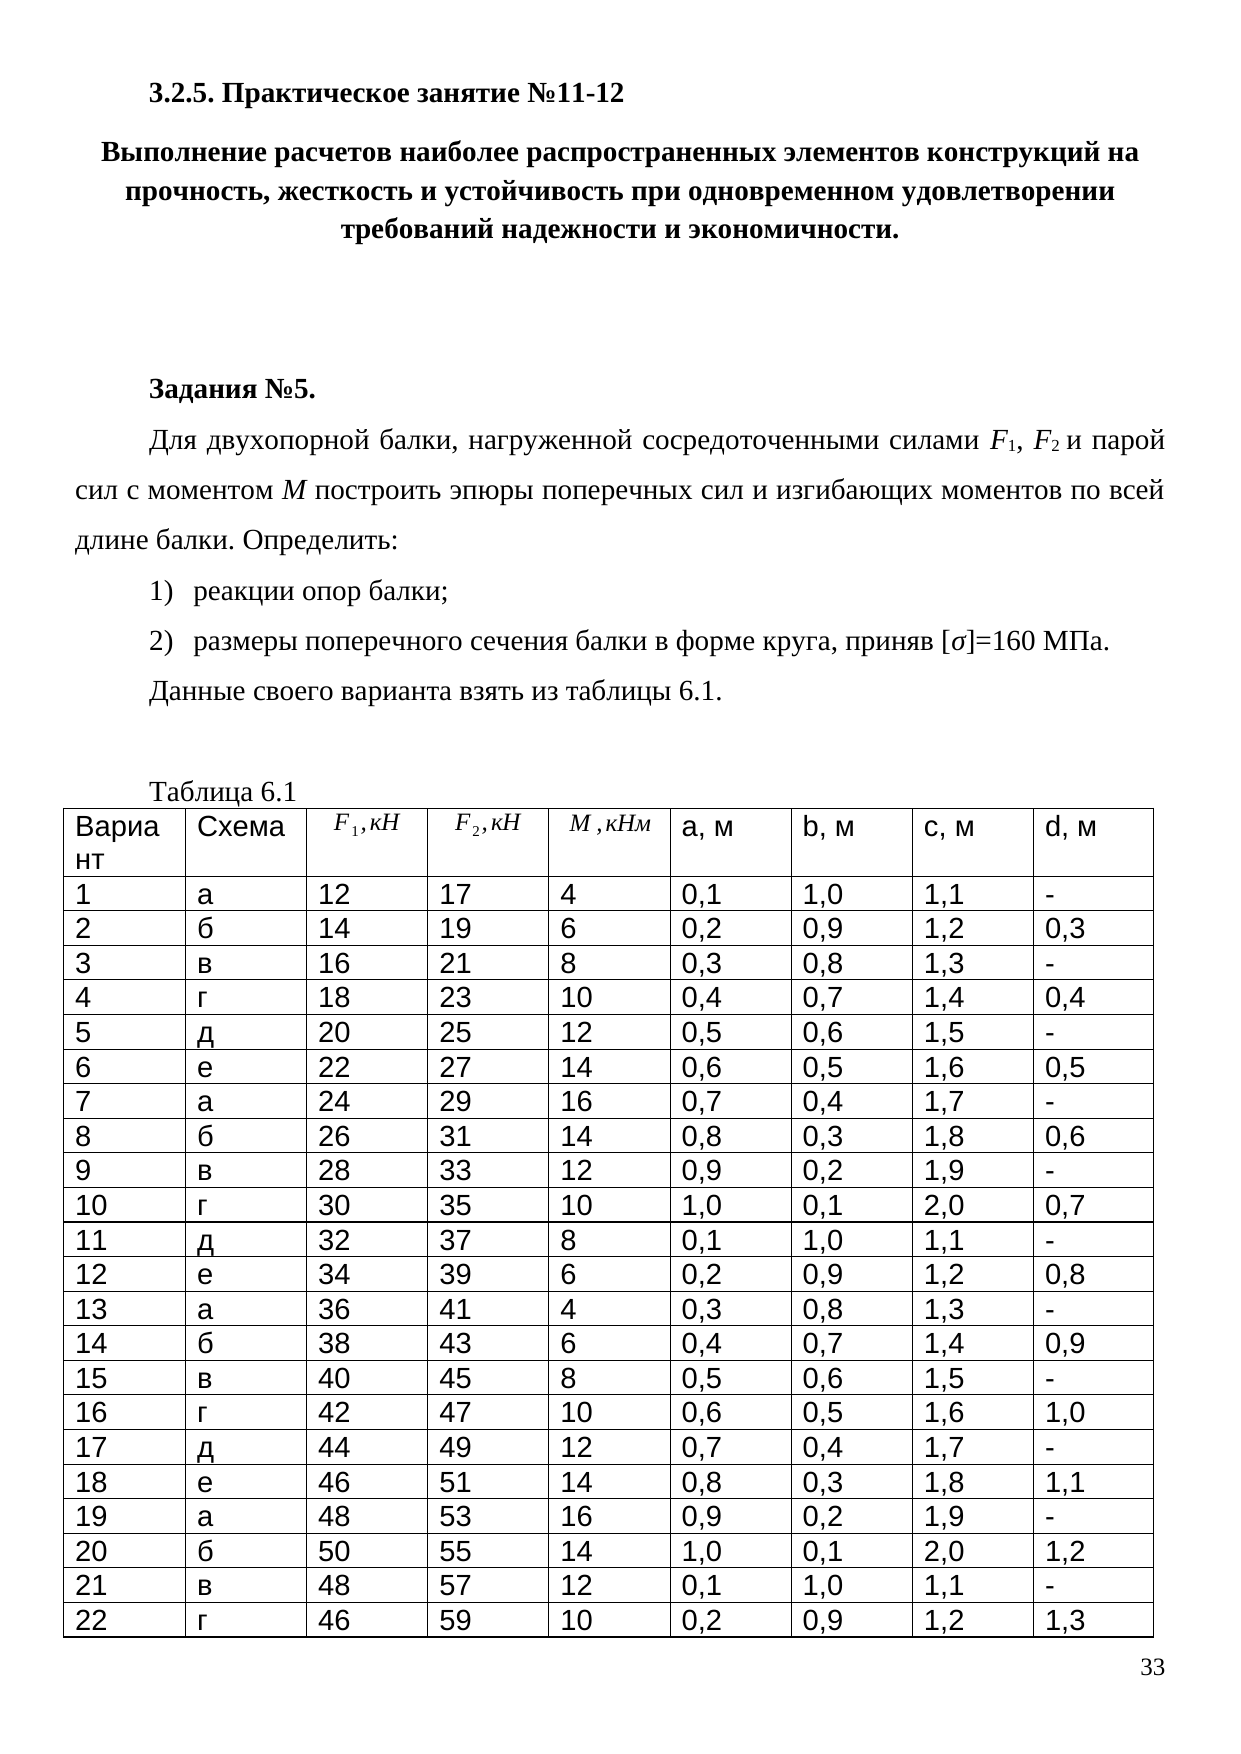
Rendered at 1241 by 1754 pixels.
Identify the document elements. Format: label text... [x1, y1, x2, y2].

table_cell 4 [549, 877, 670, 910]
table_cell 12 [549, 1015, 670, 1048]
table_cell 2 [64, 911, 185, 945]
table_cell 21 [428, 946, 548, 979]
table_cell - [1034, 1361, 1153, 1394]
table_cell 1,9 [913, 1499, 1033, 1533]
table_cell 0,6 [1034, 1119, 1153, 1152]
table_cell 2,0 [913, 1188, 1033, 1221]
table_cell 8 [549, 946, 670, 979]
table_cell 32 [307, 1223, 427, 1256]
table_cell 1,2 [913, 911, 1033, 945]
table_cell 0,3 [1034, 911, 1153, 945]
table_cell 0,4 [1034, 980, 1153, 1014]
table_cell 13 [64, 1292, 185, 1325]
table_cell 0,2 [792, 1499, 912, 1533]
table_cell 1,6 [913, 1050, 1033, 1083]
table_cell - [1034, 1430, 1153, 1463]
table_cell 6 [549, 911, 670, 945]
table_cell 1,0 [671, 1534, 791, 1567]
table_cell 0,3 [671, 1292, 791, 1325]
table_cell 0,9 [792, 911, 912, 945]
table_cell 47 [428, 1395, 548, 1429]
table_cell 0,6 [792, 1361, 912, 1394]
table_cell 50 [307, 1534, 427, 1567]
table_cell 18 [307, 980, 427, 1014]
table_cell 11 [64, 1223, 185, 1256]
table_cell 0,1 [671, 1223, 791, 1256]
table_cell 0,1 [792, 1534, 912, 1567]
table_cell 22 [307, 1050, 427, 1083]
table_cell 43 [428, 1326, 548, 1360]
table_cell 17 [64, 1430, 185, 1463]
text Выполнение расчетов наиболее распространенных элементов конструкций на прочность, жесткость и устойчивость при одновременном удовлетворении требований надежности и экономичности. [75, 134, 1165, 245]
table_cell 1,1 [913, 1568, 1033, 1602]
table_cell 1 [64, 877, 185, 910]
table_cell 24 [307, 1084, 427, 1118]
table_cell г [186, 1603, 306, 1636]
table_cell 6 [64, 1050, 185, 1083]
table_cell 1,3 [913, 1292, 1033, 1325]
table_cell 0,9 [1034, 1326, 1153, 1360]
table_header Схема [186, 809, 306, 876]
table_cell 12 [549, 1430, 670, 1463]
table_cell 0,4 [792, 1084, 912, 1118]
table_cell 18 [64, 1465, 185, 1498]
table_cell 1,3 [913, 946, 1033, 979]
table_cell д [186, 1430, 306, 1463]
table_cell б [186, 1534, 306, 1567]
table_cell 4 [549, 1292, 670, 1325]
table_cell 19 [64, 1499, 185, 1533]
table_cell 0,4 [671, 1326, 791, 1360]
table_cell 25 [428, 1015, 548, 1048]
table_cell 1,1 [913, 1223, 1033, 1256]
text Задания №5. [75, 371, 1165, 405]
list реакции опор балки; [149, 573, 1165, 606]
table_cell 40 [307, 1361, 427, 1394]
table_cell 1,3 [1034, 1603, 1153, 1636]
table_cell - [1034, 1499, 1153, 1533]
table_cell 59 [428, 1603, 548, 1636]
table_cell 28 [307, 1153, 427, 1187]
table_cell 14 [549, 1119, 670, 1152]
table_cell 1,2 [913, 1603, 1033, 1636]
table_cell г [186, 1188, 306, 1221]
table_cell 7 [64, 1084, 185, 1118]
table_cell 0,1 [792, 1188, 912, 1221]
table_cell 20 [64, 1534, 185, 1567]
table_cell 1,1 [913, 877, 1033, 910]
table_cell 0,6 [671, 1395, 791, 1429]
text Данные своего варианта взять из таблицы 6.1. [75, 673, 1165, 707]
table_cell 1,9 [913, 1153, 1033, 1187]
table_cell б [186, 1326, 306, 1360]
table_cell 0,9 [671, 1153, 791, 1187]
table_cell 1,1 [1034, 1465, 1153, 1498]
table_cell 30 [307, 1188, 427, 1221]
table_cell 19 [428, 911, 548, 945]
table_cell 12 [549, 1153, 670, 1187]
table_header [428, 809, 548, 876]
table_cell 0,8 [792, 1292, 912, 1325]
table_cell 0,2 [671, 911, 791, 945]
table_cell 31 [428, 1119, 548, 1152]
table_cell 27 [428, 1050, 548, 1083]
table_cell 1,8 [913, 1119, 1033, 1152]
table_cell 8 [64, 1119, 185, 1152]
table_cell 15 [64, 1361, 185, 1394]
table_cell 14 [549, 1465, 670, 1498]
table_cell 0,5 [671, 1361, 791, 1394]
table_cell 57 [428, 1568, 548, 1602]
table_cell 37 [428, 1223, 548, 1256]
table_cell 22 [64, 1603, 185, 1636]
table_cell 1,2 [913, 1257, 1033, 1291]
table_cell 53 [428, 1499, 548, 1533]
table_cell 42 [307, 1395, 427, 1429]
table_cell 0,5 [671, 1015, 791, 1048]
table_cell д [186, 1223, 306, 1256]
table_cell 16 [307, 946, 427, 979]
table_cell 0,1 [671, 1568, 791, 1602]
table_cell 14 [307, 911, 427, 945]
table_cell 0,5 [792, 1395, 912, 1429]
table_cell 29 [428, 1084, 548, 1118]
table_cell 0,7 [792, 980, 912, 1014]
table_cell 49 [428, 1430, 548, 1463]
text 3.2.5. Практическое занятие №11-12 [75, 75, 1165, 108]
table_cell - [1034, 946, 1153, 979]
table_cell - [1034, 1084, 1153, 1118]
table_cell 41 [428, 1292, 548, 1325]
table_cell 0,7 [671, 1084, 791, 1118]
table_cell 12 [307, 877, 427, 910]
table_cell 23 [428, 980, 548, 1014]
table_cell 12 [64, 1257, 185, 1291]
table_cell 34 [307, 1257, 427, 1291]
table_cell - [1034, 1015, 1153, 1048]
table_cell 39 [428, 1257, 548, 1291]
table_cell 0,3 [792, 1465, 912, 1498]
table_cell 1,0 [792, 877, 912, 910]
table_cell - [1034, 1223, 1153, 1256]
table_header a, м [671, 809, 791, 876]
table_cell 17 [428, 877, 548, 910]
table_cell 1,0 [792, 1568, 912, 1602]
table_cell 2,0 [913, 1534, 1033, 1567]
table_cell 55 [428, 1534, 548, 1567]
table_cell д [186, 1015, 306, 1048]
table_cell 1,8 [913, 1465, 1033, 1498]
table_cell 6 [549, 1326, 670, 1360]
table_header d, м [1034, 809, 1153, 876]
table_cell 16 [64, 1395, 185, 1429]
table_cell 0,3 [671, 946, 791, 979]
table_cell 1,5 [913, 1361, 1033, 1394]
table_cell 14 [64, 1326, 185, 1360]
table_cell б [186, 1119, 306, 1152]
table_cell 10 [64, 1188, 185, 1221]
table_cell 0,5 [1034, 1050, 1153, 1083]
table_cell 9 [64, 1153, 185, 1187]
table_cell - [1034, 1568, 1153, 1602]
table_cell 1,0 [1034, 1395, 1153, 1429]
table_cell 10 [549, 1603, 670, 1636]
table_cell 1,5 [913, 1015, 1033, 1048]
table_cell 1,0 [671, 1188, 791, 1221]
table_cell в [186, 1361, 306, 1394]
table_cell 38 [307, 1326, 427, 1360]
table_cell 33 [428, 1153, 548, 1187]
table_cell 0,3 [792, 1119, 912, 1152]
table_cell 48 [307, 1568, 427, 1602]
table_cell 21 [64, 1568, 185, 1602]
table_cell 0,8 [671, 1119, 791, 1152]
table_cell 1,4 [913, 1326, 1033, 1360]
table_cell в [186, 1568, 306, 1602]
table_cell 0,6 [792, 1015, 912, 1048]
table_cell 0,2 [671, 1603, 791, 1636]
table_cell 0,9 [671, 1499, 791, 1533]
table_cell 12 [549, 1568, 670, 1602]
table_cell 46 [307, 1465, 427, 1498]
table_cell 10 [549, 1395, 670, 1429]
table_header b, м [792, 809, 912, 876]
table_cell 6 [549, 1257, 670, 1291]
table_cell 0,2 [792, 1153, 912, 1187]
table_cell б [186, 911, 306, 945]
table_cell 1,2 [1034, 1534, 1153, 1567]
table_cell е [186, 1050, 306, 1083]
table_cell 14 [549, 1534, 670, 1567]
table_cell 51 [428, 1465, 548, 1498]
table_cell - [1034, 877, 1153, 910]
table_header [307, 809, 427, 876]
table_cell 0,7 [792, 1326, 912, 1360]
table_header Вариант [64, 809, 185, 876]
table_cell 0,7 [671, 1430, 791, 1463]
table_cell г [186, 980, 306, 1014]
table_cell 44 [307, 1430, 427, 1463]
table_cell 0,4 [792, 1430, 912, 1463]
table_cell 1,0 [792, 1223, 912, 1256]
table_cell 0,5 [792, 1050, 912, 1083]
table_cell 36 [307, 1292, 427, 1325]
table_cell в [186, 946, 306, 979]
table_cell 8 [549, 1223, 670, 1256]
table_cell 1,6 [913, 1395, 1033, 1429]
table_cell 0,8 [671, 1465, 791, 1498]
table_cell 16 [549, 1499, 670, 1533]
table_cell 14 [549, 1050, 670, 1083]
table_cell 10 [549, 1188, 670, 1221]
table_cell 0,9 [792, 1603, 912, 1636]
table_cell 1,7 [913, 1430, 1033, 1463]
table_cell а [186, 877, 306, 910]
table_cell а [186, 1084, 306, 1118]
table_header [549, 809, 670, 876]
table_cell 0,2 [671, 1257, 791, 1291]
text Таблица 6.1 [75, 774, 1165, 807]
table_cell 20 [307, 1015, 427, 1048]
table_cell 1,4 [913, 980, 1033, 1014]
table_cell 35 [428, 1188, 548, 1221]
table_cell а [186, 1292, 306, 1325]
table_cell 46 [307, 1603, 427, 1636]
table_cell 45 [428, 1361, 548, 1394]
table_header c, м [913, 809, 1033, 876]
table_cell 26 [307, 1119, 427, 1152]
table_cell е [186, 1465, 306, 1498]
table_cell 8 [549, 1361, 670, 1394]
table_cell 0,6 [671, 1050, 791, 1083]
table_cell 1,7 [913, 1084, 1033, 1118]
table_cell 0,7 [1034, 1188, 1153, 1221]
table_cell - [1034, 1292, 1153, 1325]
table_cell в [186, 1153, 306, 1187]
table_cell 0,1 [671, 877, 791, 910]
list размеры поперечного сечения балки в форме круга, приняв [σ]=160 МПа. [149, 623, 1165, 657]
table_cell 5 [64, 1015, 185, 1048]
table_cell 48 [307, 1499, 427, 1533]
table_cell - [1034, 1153, 1153, 1187]
table_cell 0,8 [1034, 1257, 1153, 1291]
table_cell г [186, 1395, 306, 1429]
table_cell 16 [549, 1084, 670, 1118]
text Для двухопорной балки, нагруженной сосредоточенными силами F1, F2 и парой сил с моментом М построить эпюры поперечных сил и изгибающих моментов по всей длине балки. Определить: [75, 422, 1165, 556]
table_cell 0,9 [792, 1257, 912, 1291]
table_cell 3 [64, 946, 185, 979]
table_cell 0,8 [792, 946, 912, 979]
table_cell 0,4 [671, 980, 791, 1014]
table_cell 4 [64, 980, 185, 1014]
table_cell а [186, 1499, 306, 1533]
table_cell 10 [549, 980, 670, 1014]
table_cell е [186, 1257, 306, 1291]
